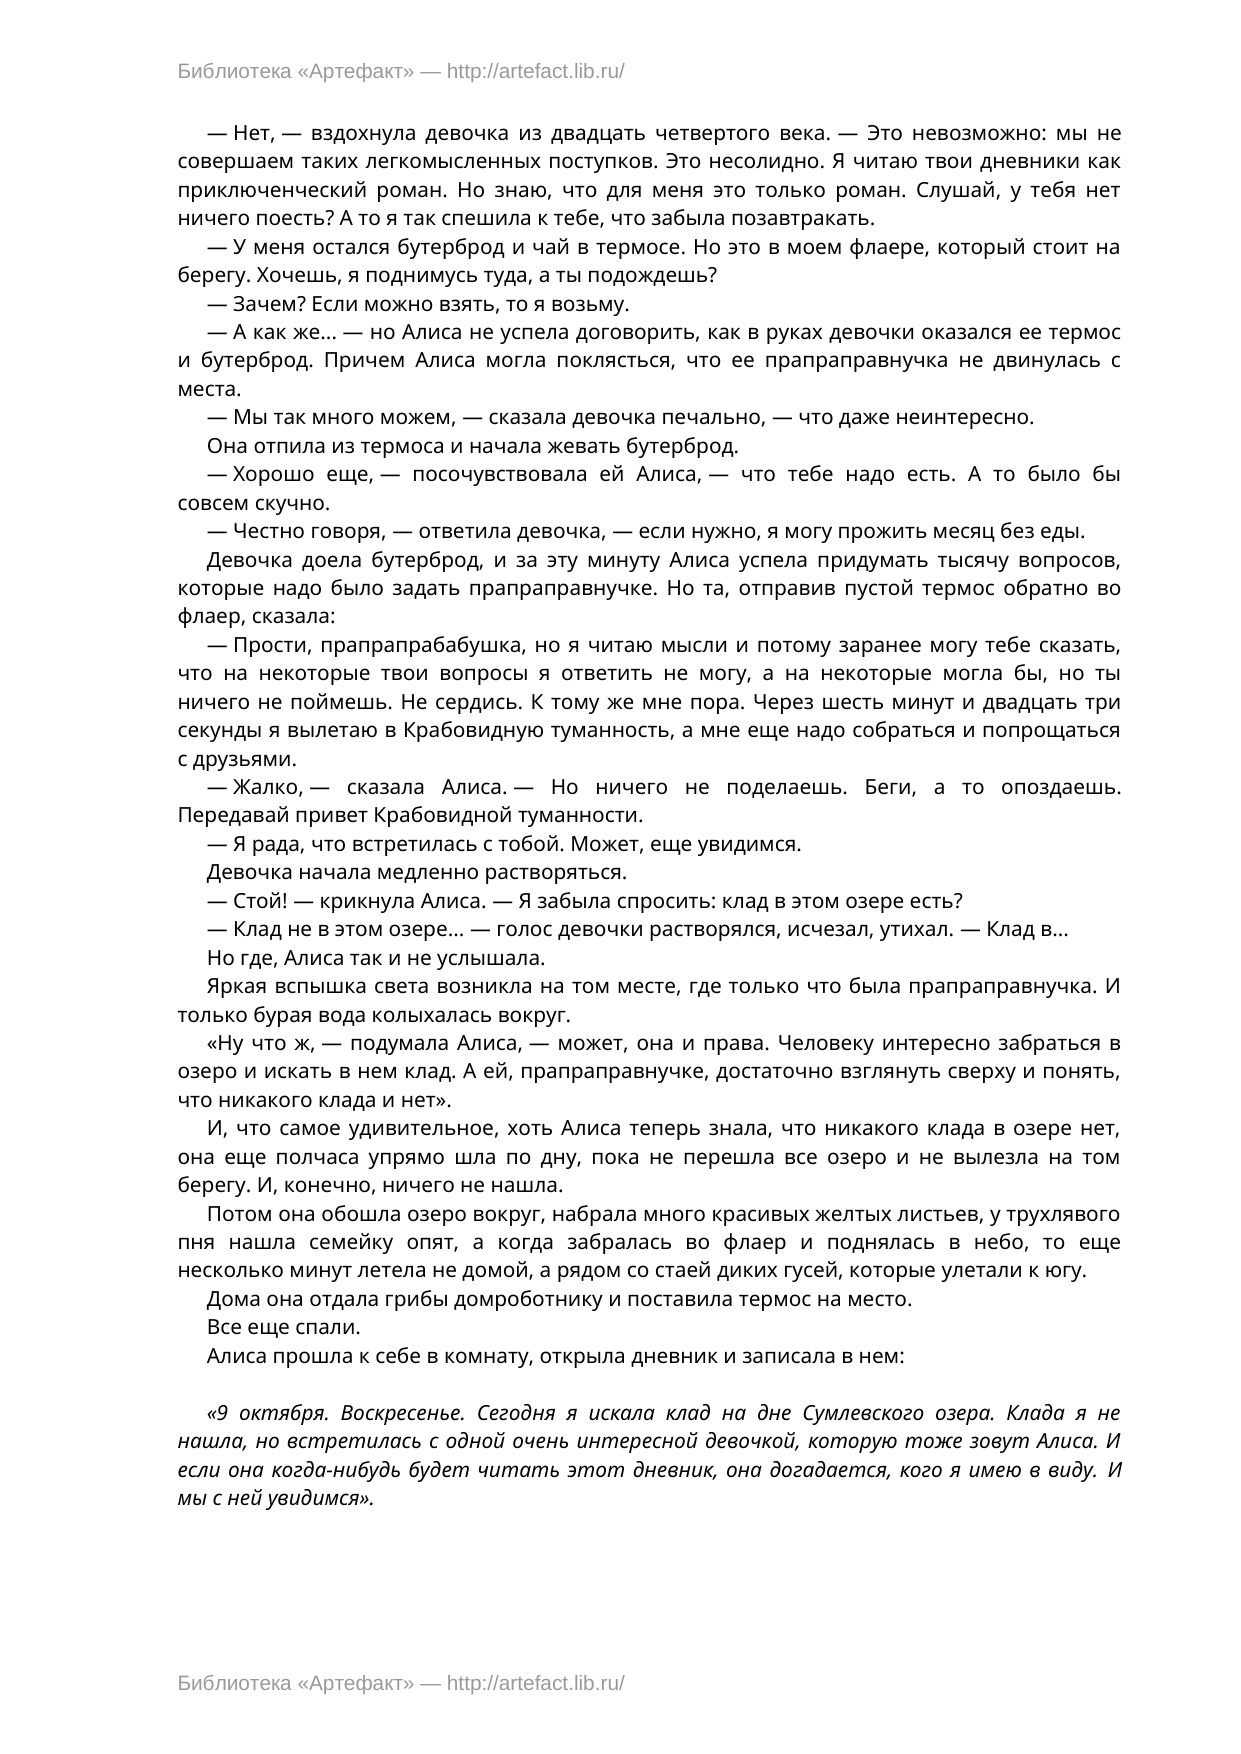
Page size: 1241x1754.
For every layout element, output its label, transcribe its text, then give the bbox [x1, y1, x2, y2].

text — А как же... — но Алиса не успела договорить, как в руках девочки оказался ее термос и бутерброд. Причем Алиса могла поклясться, что ее прапраправнучка не двинулась с места. [177, 317, 1122, 402]
text «Ну что ж, — подумала Алиса, — может, она и права. Человеку интересно забраться в озеро и искать в нем клад. А ей, прапраправнучке, достаточно взглянуть сверху и понять, что никакого клада и нет». [177, 1028, 1122, 1113]
text — Прости, прапрапрабабушка, но я читаю мысли и потому заранее могу тебе сказать, что на некоторые твои вопросы я ответить не могу, а на некоторые могла бы, но ты ничего не поймешь. Не сердись. К тому же мне пора. Через шесть минут и двадцать три секунды я вылетаю в Крабовидную туманность, а мне еще надо собраться и попрощаться с друзьями. [177, 630, 1122, 772]
text — Зачем? Если можно взять, то я возьму. [177, 289, 1122, 317]
text — Я рада, что встретилась с тобой. Может, еще увидимся. [177, 829, 1122, 857]
text Все еще спали. [177, 1312, 1122, 1341]
text — Жалко, — сказала Алиса. — Но ничего не поделаешь. Беги, а то опоздаешь. Передавай привет Крабовидной туманности. [177, 772, 1122, 829]
text Алиса прошла к себе в комнату, открыла дневник и записала в нем: [177, 1341, 1122, 1369]
text — Хорошо еще, — посочувствовала ей Алиса, — что тебе надо есть. А то было бы совсем скучно. [177, 459, 1122, 516]
text — Клад не в этом озере... — голос девочки растворялся, исчезал, утихал. — Клад в... [177, 914, 1122, 943]
text — Мы так много можем, — сказала девочка печально, — что даже неинтересно. [177, 402, 1122, 431]
text Девочка начала медленно растворяться. [177, 857, 1122, 886]
text — Нет, — вздохнула девочка из двадцать четвертого века. — Это невозможно: мы не совершаем таких легкомысленных поступков. Это несолидно. Я читаю твои дневники как приключенческий роман. Но знаю, что для меня это только роман. Слушай, у тебя нет ничего поесть? А то я так спешила к тебе, что забыла позавтракать. [177, 118, 1122, 232]
text Потом она обошла озеро вокруг, набрала много красивых желтых листьев, у трухлявого пня нашла семейку опят, а когда забралась во флаер и поднялась в небо, то еще несколько минут летела не домой, а рядом со стаей диких гусей, которые улетали к югу. [177, 1199, 1122, 1284]
text Дома она отдала грибы домроботнику и поставила термос на место. [177, 1284, 1122, 1312]
text — Стой! — крикнула Алиса. — Я забыла спросить: клад в этом озере есть? [177, 886, 1122, 914]
text «9 октября. Воскресенье. Сегодня я искала клад на дне Сумлевского озера. Клада я не нашла, но встретилась с одной очень интересной девочкой, которую тоже зовут Алиса. И если она когда-нибудь будет читать этот дневник, она догадается, кого я имею в виду. И мы с ней увидимся». [177, 1398, 1122, 1512]
text — У меня остался бутерброд и чай в термосе. Но это в моем флаере, который стоит на берегу. Хочешь, я поднимусь туда, а ты подождешь? [177, 232, 1122, 289]
text Девочка доела бутерброд, и за эту минуту Алиса успела придумать тысячу вопросов, которые надо было задать прапраправнучке. Но та, отправив пустой термос обратно во флаер, сказала: [177, 545, 1122, 630]
text Она отпила из термоса и начала жевать бутерброд. [177, 431, 1122, 459]
text Яркая вспышка света возникла на том месте, где только что была прапраправнучка. И только бурая вода колыхалась вокруг. [177, 971, 1122, 1028]
text Но где, Алиса так и не услышала. [177, 943, 1122, 971]
text И, что самое удивительное, хоть Алиса теперь знала, что никакого клада в озере нет, она еще полчаса упрямо шла по дну, пока не перешла все озеро и не вылезла на том берегу. И, конечно, ничего не нашла. [177, 1113, 1122, 1199]
text — Честно говоря, — ответила девочка, — если нужно, я могу прожить месяц без еды. [177, 516, 1122, 545]
